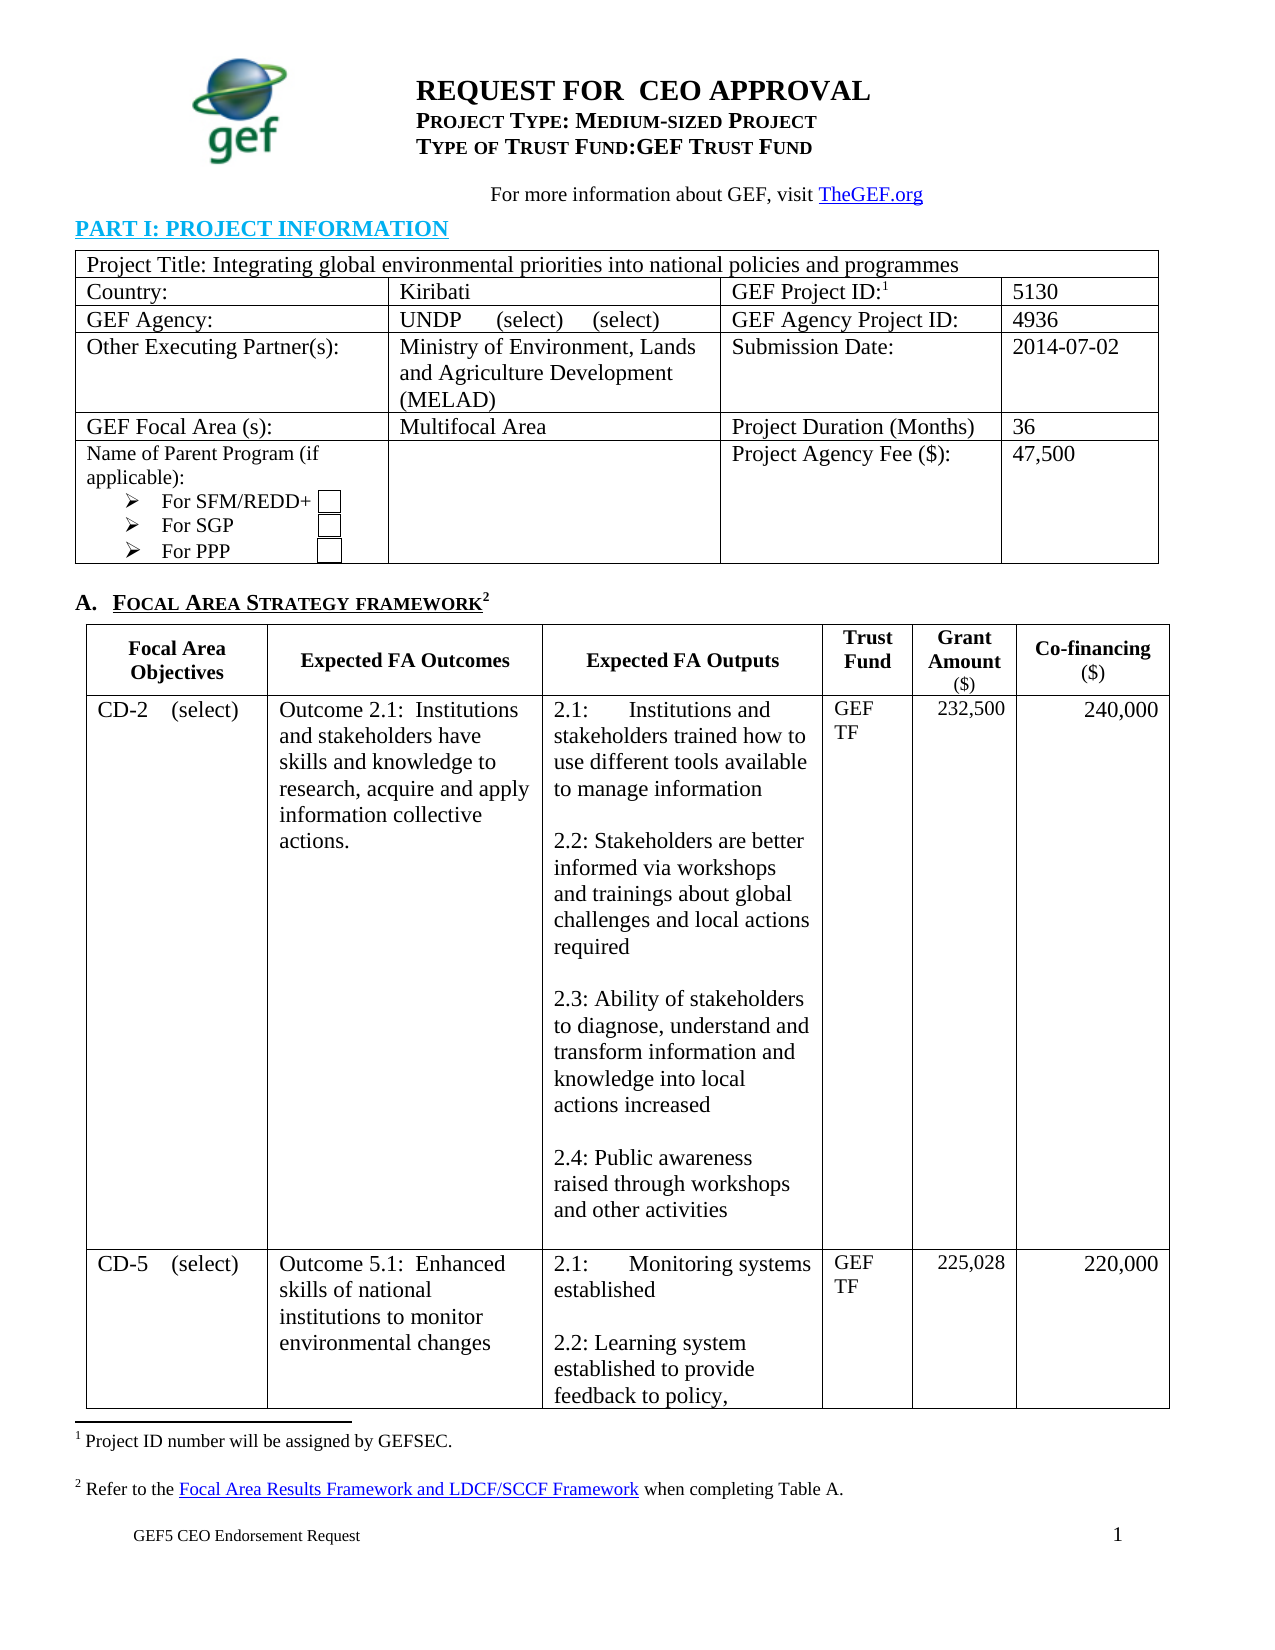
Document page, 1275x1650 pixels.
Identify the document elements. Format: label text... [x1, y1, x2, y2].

table_cell [389, 306, 720, 332]
table_cell [389, 413, 720, 439]
table_cell 5130 [1002, 278, 1158, 304]
text part i: project information [75, 215, 1200, 241]
table_cell [87, 1250, 267, 1408]
table_cell Kiribati [389, 278, 720, 304]
table_header Grant Amount ($) [913, 625, 1016, 694]
table_header Focal Area Objectives [87, 625, 267, 694]
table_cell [268, 1250, 542, 1408]
table_cell 2.1: Institutions and stakeholders trained how to use different tools available to manage information 2.2: Stakeholders are better informed via workshops and trainings about global challenges and local actions required 2.3: Ability of stakeholders to diagnose, understand and transform information and knowledge into local actions increased 2.4: Public awareness raised through workshops and other activities [543, 696, 822, 1249]
table_cell GEF Project ID: [721, 278, 1001, 304]
text Project Type: [416, 107, 1128, 133]
table_cell Country: [76, 278, 388, 304]
table_header Trust Fund [823, 625, 912, 694]
table_cell GEF Focal Area (s): [76, 413, 388, 439]
table_cell Ministry of Environment, Lands and Agriculture Development (MELAD) [389, 333, 720, 412]
table_header Expected FA Outputs [543, 625, 822, 694]
table_header Project Title: Integrating global environmental priorities into national policies and programmes [76, 251, 1158, 277]
text request for [416, 73, 1128, 107]
table_header Co-financing ($) [1017, 625, 1169, 694]
table_cell 36 [1002, 413, 1158, 439]
table_header Expected FA Outcomes [268, 625, 542, 694]
table_cell 240,000 [1017, 696, 1169, 1249]
table_cell Outcome 2.1: Institutions and stakeholders have skills and knowledge to research, acquire and apply information collective actions. [268, 696, 542, 1249]
table_cell [823, 1250, 912, 1408]
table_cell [543, 1250, 822, 1408]
table_cell Name of Parent Program (if applicable): For SFM/REDD+ For SGP For PPP [76, 441, 388, 563]
table_cell 220,000 [1017, 1250, 1169, 1408]
table_cell [823, 696, 912, 1249]
table_cell Other Executing Partner(s): [76, 333, 388, 412]
table_cell [389, 441, 720, 563]
table_cell Project Duration (Months) [721, 413, 1001, 439]
table_cell 47,500 [1002, 441, 1158, 563]
table_cell 225,028 [913, 1250, 1016, 1408]
table_cell GEF Agency Project ID: [721, 306, 1001, 332]
table_cell 4936 [1002, 306, 1158, 332]
table_cell 232,500 [913, 696, 1016, 1249]
text For more information about GEF, visit TheGEF.org [75, 154, 1200, 207]
text Type of Trust Fund: [416, 133, 1128, 160]
list Focal Area Strategy framework [75, 589, 1181, 616]
table_cell [87, 696, 267, 1249]
table_cell Submission Date: [721, 333, 1001, 412]
table_cell Project Agency Fee ($): [721, 441, 1001, 563]
table_cell GEF Agency: [76, 306, 388, 332]
table_cell 2014-07-02 [1002, 333, 1158, 412]
picture [178, 56, 297, 178]
